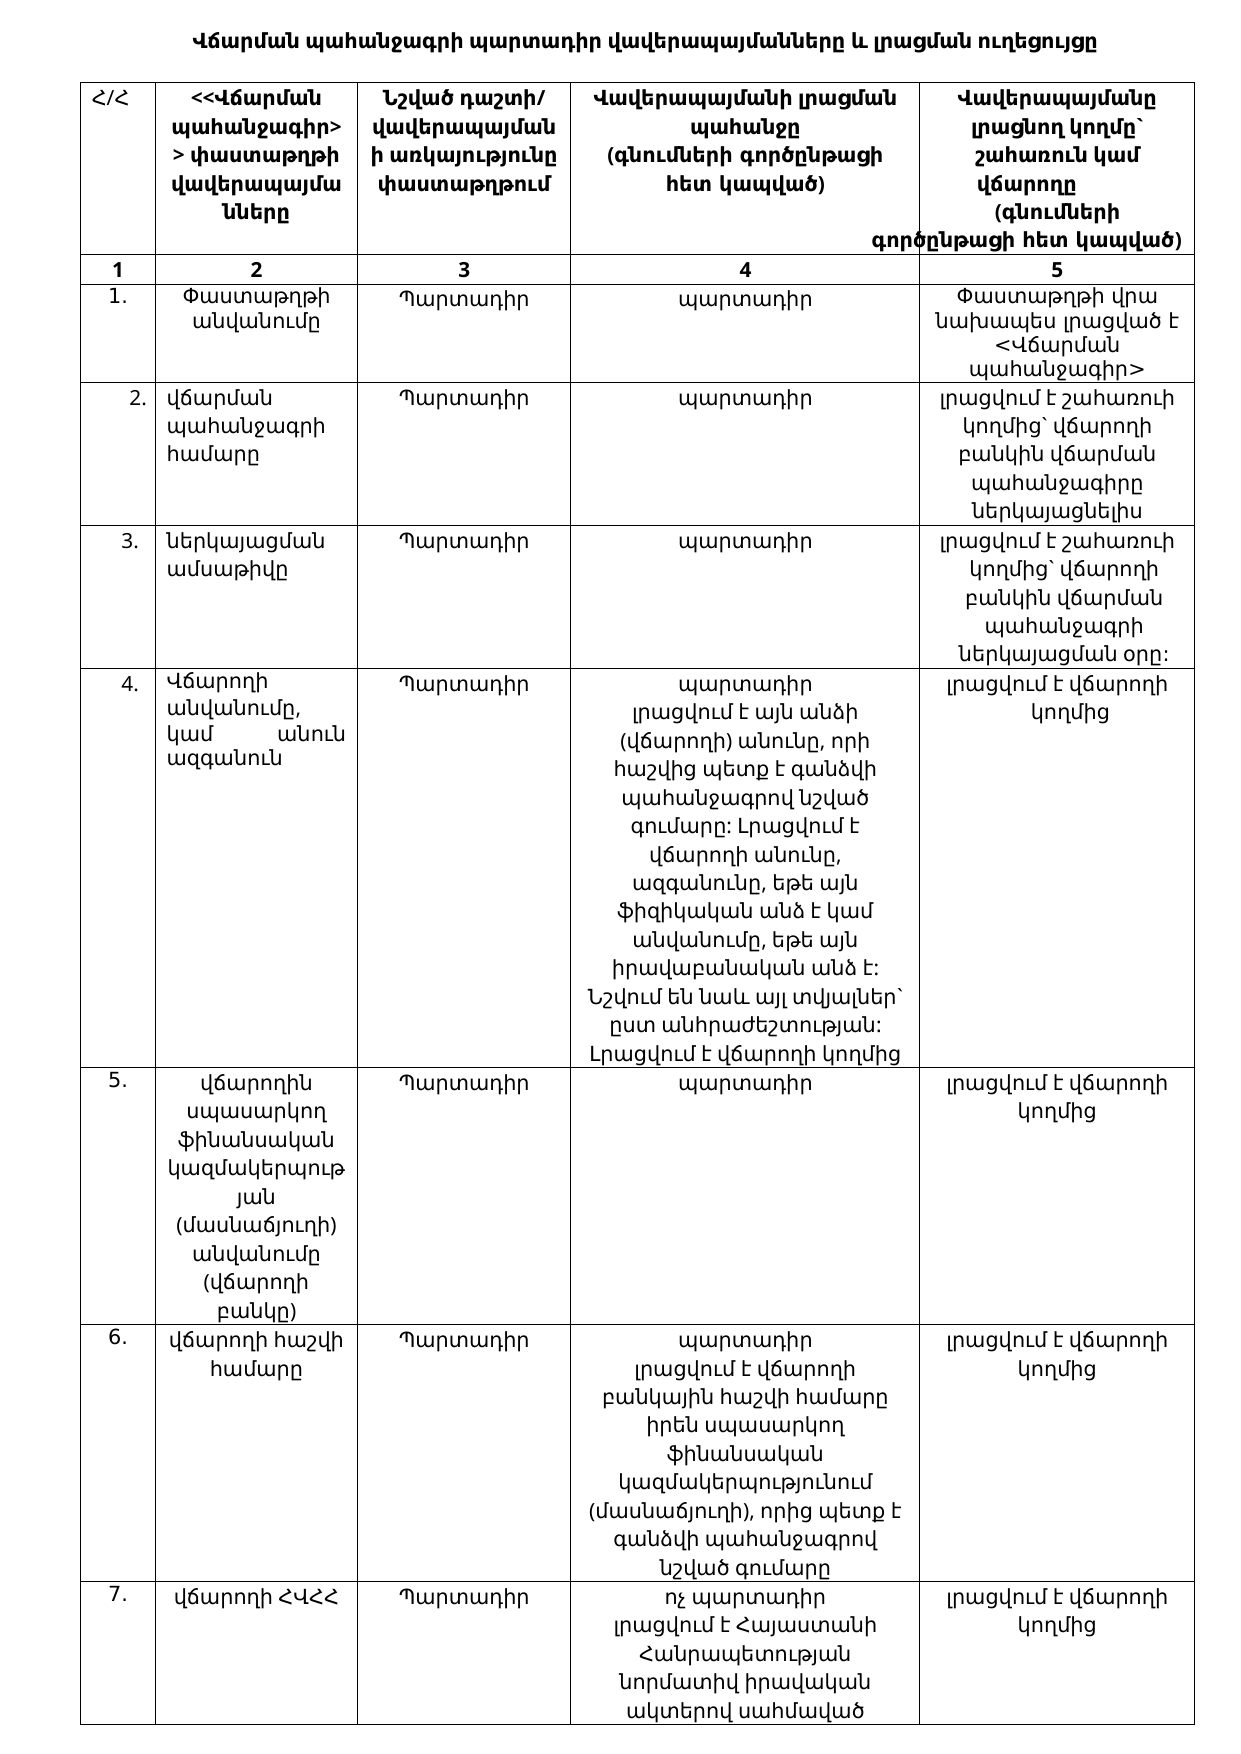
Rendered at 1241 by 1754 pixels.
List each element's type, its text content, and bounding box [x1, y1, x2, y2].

table_cell 4 [571, 255, 919, 283]
table_cell 1 [81, 255, 155, 283]
table_cell Վճարողի անվանումը, կամ անուն ազգանուն [156, 669, 357, 1067]
table_cell պարտադիր [571, 526, 919, 668]
table_cell [81, 669, 155, 1067]
table_cell պարտադիր [571, 383, 919, 525]
table_header <<Վճարման պահանջագիր>> փաստաթղթի վավերապայմանները [156, 83, 357, 254]
table_header Վավերապայմանը լրացնող կողմը` շահառուն կամ վճարողը (գնումների գործընթացի հետ կապված) [920, 83, 1194, 254]
table_cell 5 [920, 255, 1194, 283]
table_header Հ/Հ [81, 83, 155, 254]
table_cell 2 [156, 255, 357, 283]
table_cell լրացվում է վճարողի կողմից [920, 1068, 1194, 1324]
table_header Վավերապայմանի լրացման պահանջը (գնումների գործընթացի հետ կապված) [571, 83, 919, 254]
table_cell վճարողի ՀՎՀՀ [156, 1582, 357, 1724]
table_cell Պարտադիր [358, 1582, 570, 1724]
table_cell 6. [81, 1325, 155, 1581]
table_cell վճարողի հաշվի համարը [156, 1325, 357, 1581]
table_cell Պարտադիր [358, 526, 570, 668]
table_cell պարտադիր [571, 1068, 919, 1324]
table_cell [81, 383, 155, 525]
table_cell վճարման պահանջագրի համարը [156, 383, 357, 525]
table_cell լրացվում է վճարողի կողմից [920, 669, 1194, 1067]
table_cell պարտադիր լրացվում է վճարողի բանկային հաշվի համարը իրեն սպասարկող ֆինանսական կազմակերպությունում (մասնաճյուղի), որից պետք է գանձվի պահանջագրով նշված գումարը [571, 1325, 919, 1581]
table_cell 5. [81, 1068, 155, 1324]
table_cell պարտադիր լրացվում է այն անձի (վճարողի) անունը, որի հաշվից պետք է գանձվի պահանջագրով նշված գումարը: Լրացվում է վճարողի անունը, ազգանունը, եթե այն ֆիզիկական անձ է կամ անվանումը, եթե այն իրավաբանական անձ է: Նշվում են նաև այլ տվյալներ` ըստ անհրաժեշտության: Լրացվում է վճարողի կողմից [571, 669, 919, 1067]
table_cell 3 [358, 255, 570, 283]
table_cell Պարտադիր [358, 285, 570, 382]
table_cell վճարողին սպասարկող ֆինանսական կազմակերպության (մասնաճյուղի) անվանումը (վճարողի բանկը) [156, 1068, 357, 1324]
table_cell լրացվում է վճարողի կողմից [920, 1325, 1194, 1581]
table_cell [571, 1582, 919, 1724]
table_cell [920, 1582, 1194, 1724]
text Վճարման պահանջագրի պարտադիր վավերապայմանները և լրացման ուղեցույցը [118, 29, 1171, 54]
table_cell Փաստաթղթի վրա նախապես լրացված է <Վճարման պահանջագիր> [920, 285, 1194, 382]
table_cell 1. [81, 285, 155, 382]
table_cell [81, 526, 155, 668]
table_cell Պարտադիր [358, 383, 570, 525]
table_cell ներկայացման ամսաթիվը [156, 526, 357, 668]
table_cell Փաստաթղթի անվանումը [156, 285, 357, 382]
table_cell պարտադիր [571, 285, 919, 382]
table_cell լրացվում է շահառուի կողմից` վճարողի բանկին վճարման պահանջագիրը ներկայացնելիս [920, 383, 1194, 525]
table_cell 7. [81, 1582, 155, 1724]
table_cell Պարտադիր [358, 1068, 570, 1324]
table_cell Պարտադիր [358, 669, 570, 1067]
table_cell Պարտադիր [358, 1325, 570, 1581]
table_cell լրացվում է շահառուի կողմից` վճարողի բանկին վճարման պահանջագրի ներկայացման օրը: [920, 526, 1194, 668]
table_header Նշված դաշտի/ վավերապայմանի առկայությունը փաստաթղթում [358, 83, 570, 254]
